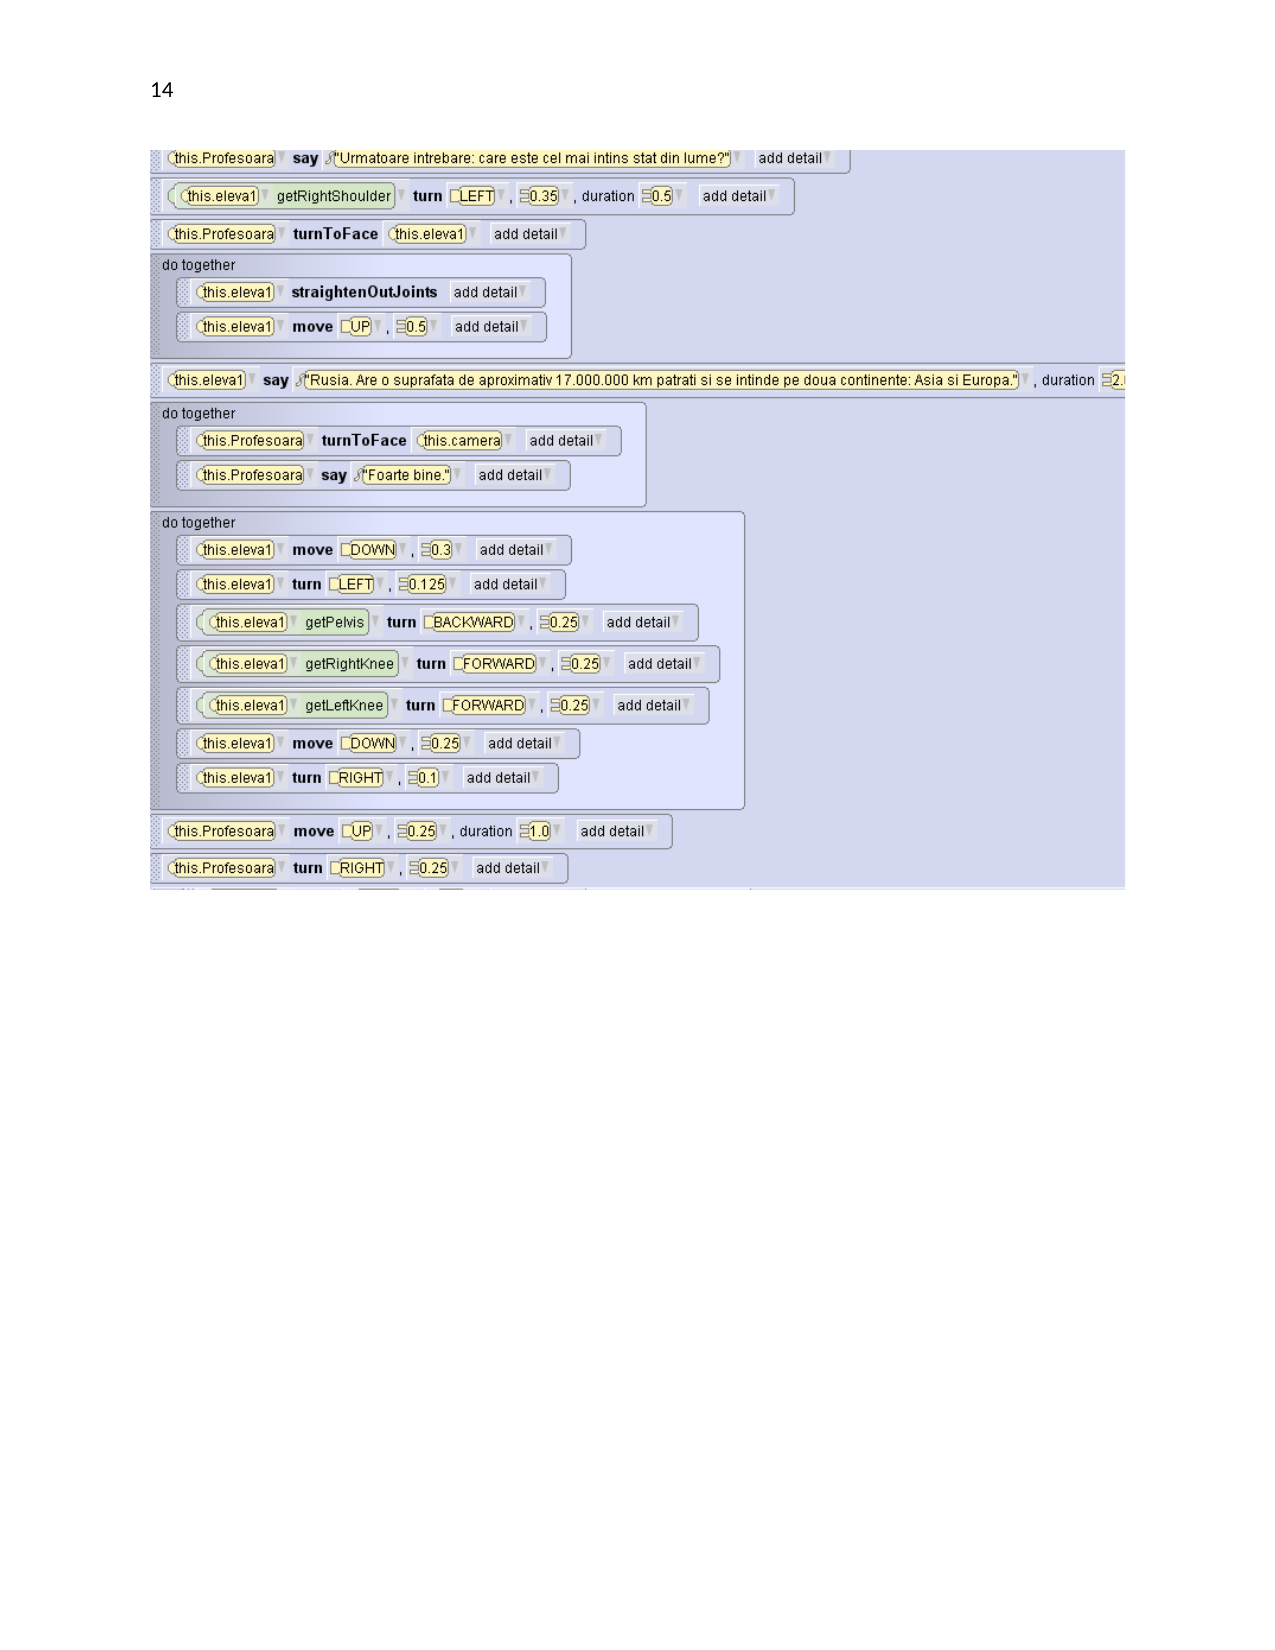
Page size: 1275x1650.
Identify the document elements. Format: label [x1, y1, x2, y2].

picture [150, 150, 1125, 891]
